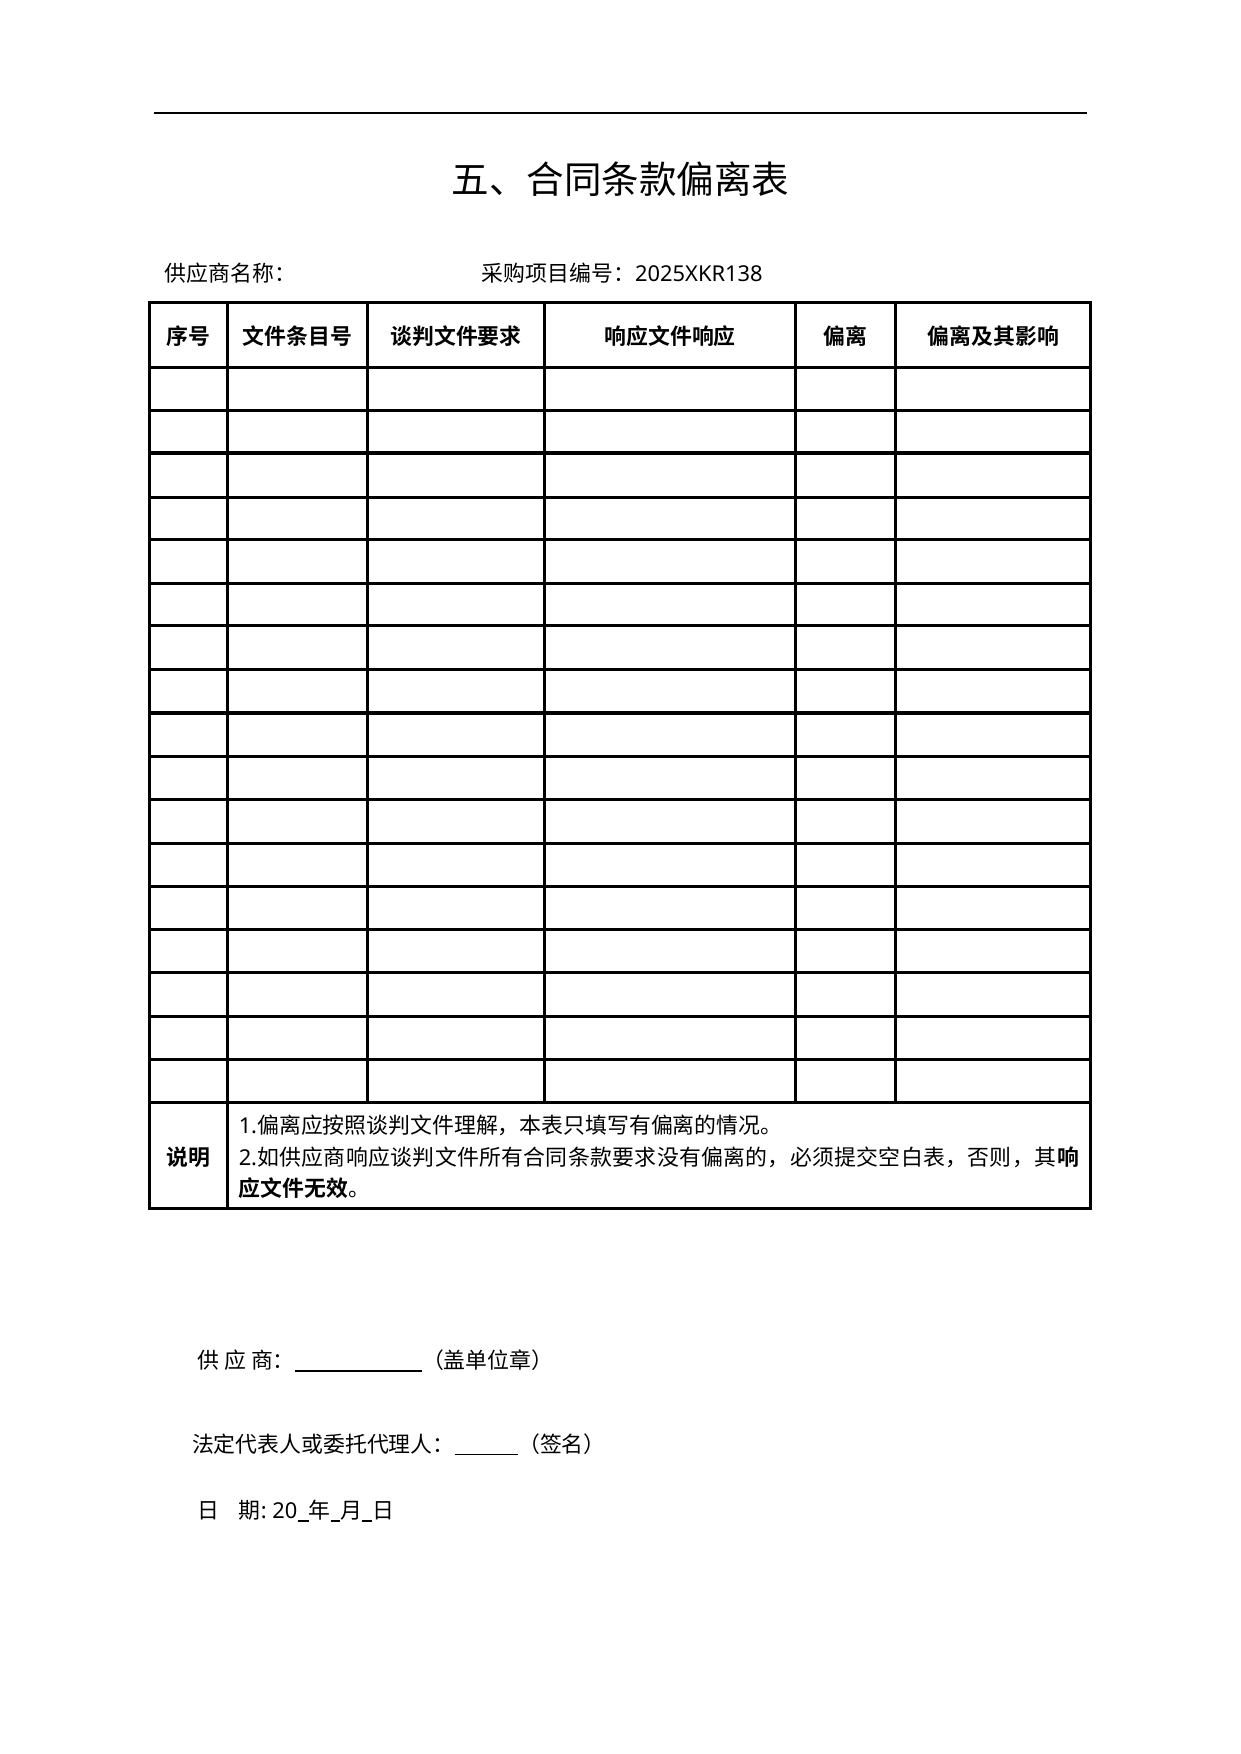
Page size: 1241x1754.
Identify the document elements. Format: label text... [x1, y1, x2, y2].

table_cell [546, 974, 794, 1014]
table_cell [369, 585, 543, 624]
table_cell [546, 758, 794, 798]
table_cell [797, 499, 894, 538]
table_cell [797, 1018, 894, 1058]
table_cell [546, 369, 794, 409]
table_cell [797, 369, 894, 409]
table_cell 1.偏离应按照谈判文件理解，本表只填写有偏离的情况。 2.如供应商响应谈判文件所有合同条款要求没有偏离的，必须提交空白表，否则，其响应文件无效。 [229, 1104, 1089, 1207]
table_cell [151, 1061, 226, 1101]
table_cell [369, 974, 543, 1014]
table_cell [229, 585, 366, 624]
table_cell [546, 1018, 794, 1058]
table_cell [151, 627, 226, 668]
table_cell [151, 801, 226, 842]
table_cell [897, 974, 1089, 1014]
table_cell [897, 1018, 1089, 1058]
table_cell [897, 758, 1089, 798]
table_cell [151, 585, 226, 624]
table_cell [546, 671, 794, 711]
table_cell [797, 541, 894, 582]
table_cell [797, 1061, 894, 1101]
table_cell [546, 801, 794, 842]
table_cell [229, 671, 366, 711]
table_cell [229, 412, 366, 451]
table_cell [546, 931, 794, 971]
table_cell [369, 715, 543, 755]
table_cell [151, 541, 226, 582]
table_cell [229, 541, 366, 582]
table_cell [797, 412, 894, 451]
table_cell [151, 845, 226, 884]
table_cell [151, 455, 226, 496]
table_cell [546, 1061, 794, 1101]
table_cell [151, 671, 226, 711]
table_cell [369, 845, 543, 884]
table_cell [229, 455, 366, 496]
text 日 期: 20 年 月 日 [153, 1485, 1087, 1527]
table_cell [546, 455, 794, 496]
table_cell [369, 671, 543, 711]
table_cell [151, 715, 226, 755]
table_header 谈判文件要求 [369, 304, 543, 366]
table_cell [151, 412, 226, 451]
table_cell [546, 412, 794, 451]
table_cell [897, 845, 1089, 884]
table_header 文件条目号 [229, 304, 366, 366]
text 法定代表人或委托代理人： （签名） [153, 1419, 1087, 1460]
table_header 序号 [151, 304, 226, 366]
text 供应商名称： 采购项目编号：2025XKR138 [153, 256, 1087, 288]
table_cell [797, 801, 894, 842]
table_header 偏离及其影响 [897, 304, 1089, 366]
table_cell [229, 801, 366, 842]
table_cell [797, 455, 894, 496]
table_cell [797, 627, 894, 668]
table_cell [897, 715, 1089, 755]
table_cell [546, 715, 794, 755]
table_cell [897, 888, 1089, 928]
table_cell [151, 369, 226, 409]
table_cell [229, 715, 366, 755]
table_cell [797, 974, 894, 1014]
table_cell [229, 758, 366, 798]
table_cell [897, 369, 1089, 409]
table_cell [546, 585, 794, 624]
table_cell [797, 845, 894, 884]
table_cell [546, 627, 794, 668]
table_cell [897, 455, 1089, 496]
table_cell [369, 499, 543, 538]
table_cell [797, 888, 894, 928]
text 供 应 商： （盖单位章） [153, 1335, 1087, 1377]
table_cell [369, 541, 543, 582]
table_cell [229, 931, 366, 971]
table_cell [151, 974, 226, 1014]
table_cell [229, 627, 366, 668]
table_cell [369, 931, 543, 971]
table_cell [897, 499, 1089, 538]
table_cell [797, 671, 894, 711]
table_cell [151, 931, 226, 971]
table_cell [229, 499, 366, 538]
table_cell [546, 888, 794, 928]
table_cell [229, 1061, 366, 1101]
table_cell [229, 888, 366, 928]
table_cell [369, 455, 543, 496]
table_cell [897, 671, 1089, 711]
table_cell [897, 931, 1089, 971]
table_cell [229, 845, 366, 884]
table_header 偏离 [797, 304, 894, 366]
table_cell [897, 801, 1089, 842]
table_cell [369, 627, 543, 668]
table_cell [151, 1018, 226, 1058]
table_cell [151, 888, 226, 928]
table_cell [151, 758, 226, 798]
table_cell [546, 845, 794, 884]
table_cell 说明 [151, 1104, 226, 1207]
table_cell [369, 1061, 543, 1101]
table_cell [897, 627, 1089, 668]
table_cell [797, 758, 894, 798]
table_cell [369, 1018, 543, 1058]
table_cell [369, 888, 543, 928]
table_cell [151, 499, 226, 538]
table_cell [546, 499, 794, 538]
table_cell [897, 541, 1089, 582]
table_cell [229, 369, 366, 409]
table_cell [897, 585, 1089, 624]
table_cell [546, 541, 794, 582]
table_cell [229, 974, 366, 1014]
table_cell [369, 801, 543, 842]
table_cell [897, 412, 1089, 451]
table_cell [369, 369, 543, 409]
table_cell [369, 412, 543, 451]
table_cell [797, 585, 894, 624]
table_cell [897, 1061, 1089, 1101]
table_cell [229, 1018, 366, 1058]
table_cell [797, 715, 894, 755]
table_header 响应文件响应 [546, 304, 794, 366]
table_cell [369, 758, 543, 798]
table_cell [797, 931, 894, 971]
text 五、合同条款偏离表 [153, 150, 1087, 204]
